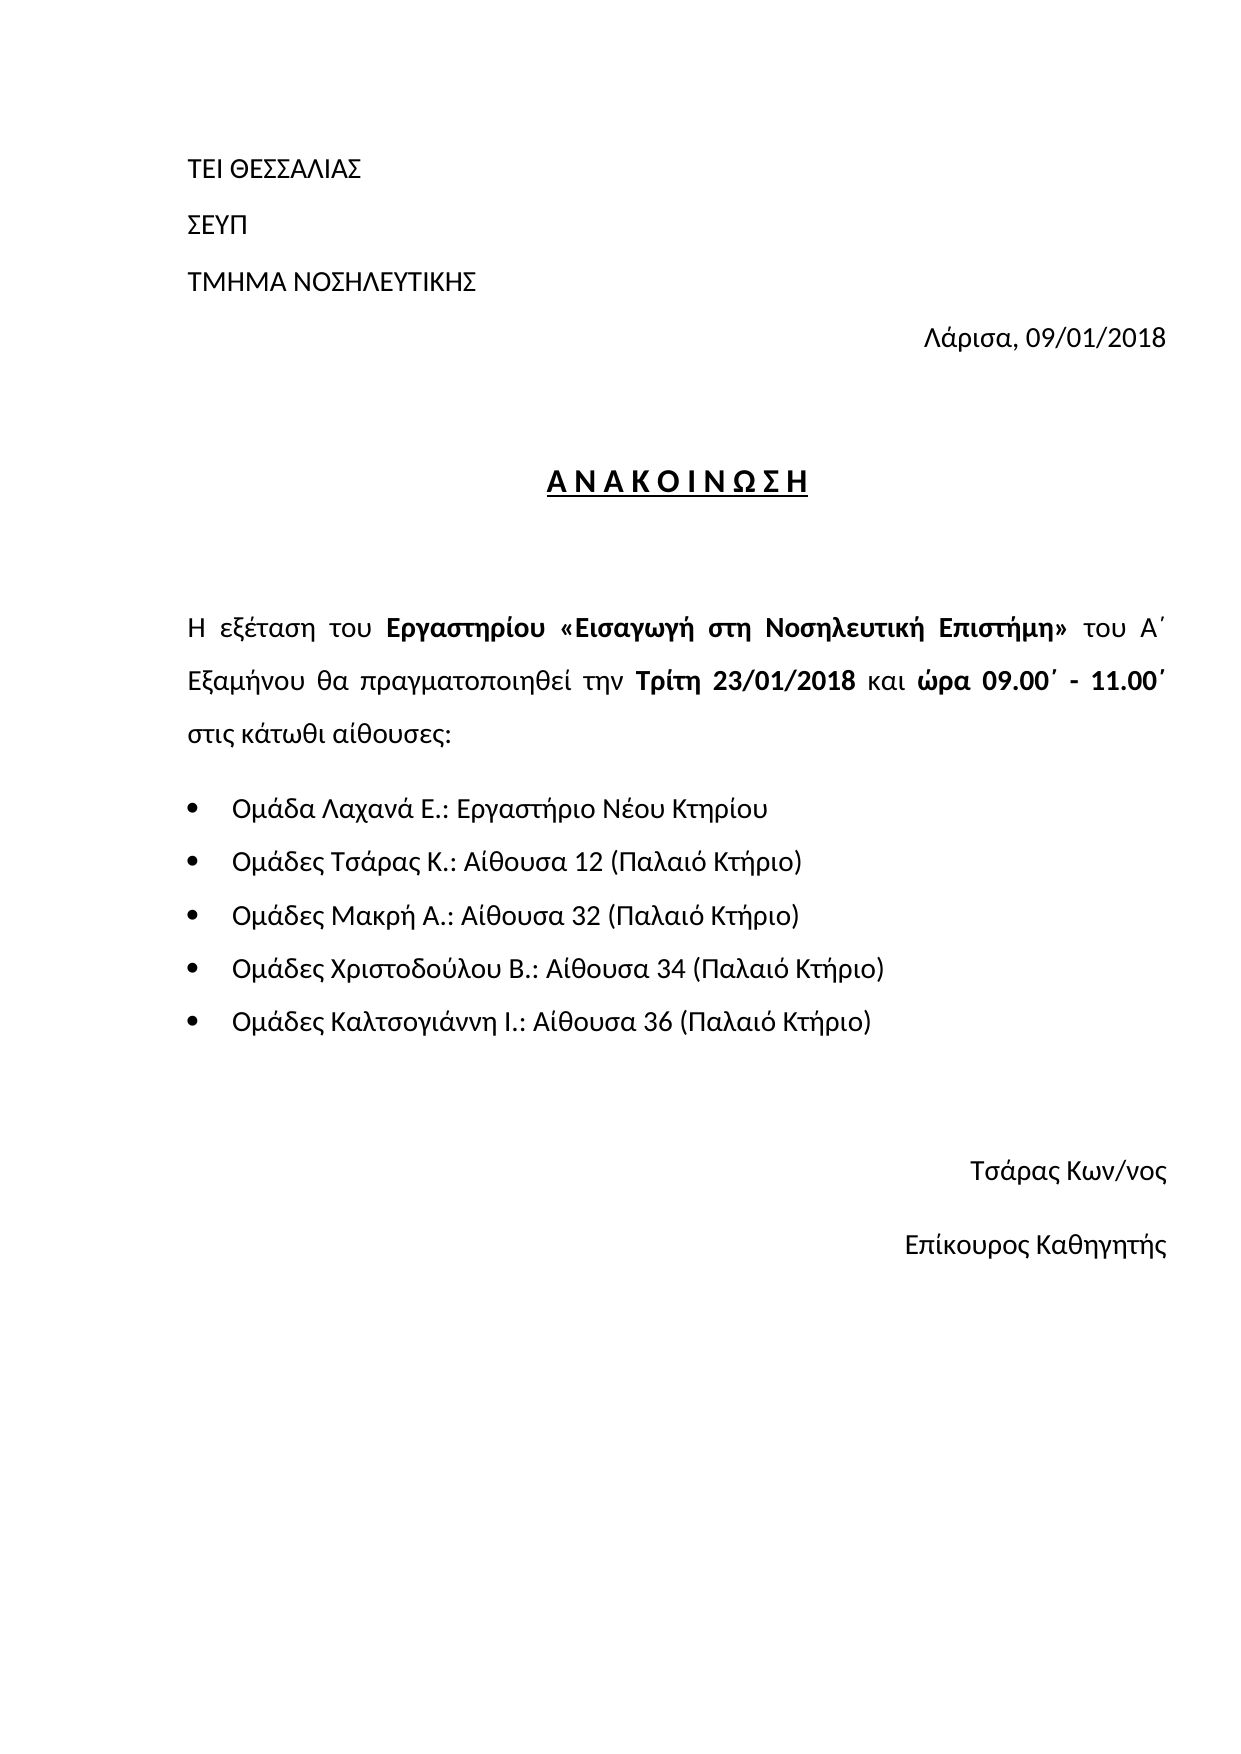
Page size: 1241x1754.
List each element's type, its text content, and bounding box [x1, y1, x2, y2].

text Λάρισα, 09/01/2018 [187, 319, 1167, 355]
text ΣΕΥΠ [187, 206, 1167, 242]
list Ομάδες Μακρή Α.: Αίθουσα 32 (Παλαιό Κτήριο) [187, 897, 1167, 932]
list Ομάδες Χριστοδούλου Β.: Αίθουσα 34 (Παλαιό Κτήριο) [187, 950, 1167, 986]
text Τσάρας Κων/νος [187, 1152, 1167, 1188]
list Ομάδες Τσάρας Κ.: Αίθουσα 12 (Παλαιό Κτήριο) [187, 843, 1167, 879]
text Α Ν Α Κ Ο Ι Ν Ω Σ Η [187, 460, 1167, 501]
text ΤΕΙ ΘΕΣΣΑΛΙΑΣ [187, 150, 1167, 186]
list Ομάδα Λαχανά Ε.: Εργαστήριο Νέου Κτηρίου [187, 790, 1167, 825]
text Επίκουρος Καθηγητής [187, 1226, 1167, 1262]
text ΤΜΗΜΑ ΝΟΣΗΛΕΥΤΙΚΗΣ [187, 263, 1167, 298]
list Ομάδες Καλτσογιάννη Ι.: Αίθουσα 36 (Παλαιό Κτήριο) [187, 1003, 1167, 1039]
text Η εξέταση του Εργαστηρίου «Εισαγωγή στη Νοσηλευτική Επιστήμη» του Α΄ Εξαμήνου θα πραγματοποιηθεί την Τρίτη 23/01/2018 και ώρα 09.00΄ - 11.00΄ στις κάτωθι αίθουσες: [187, 609, 1167, 751]
